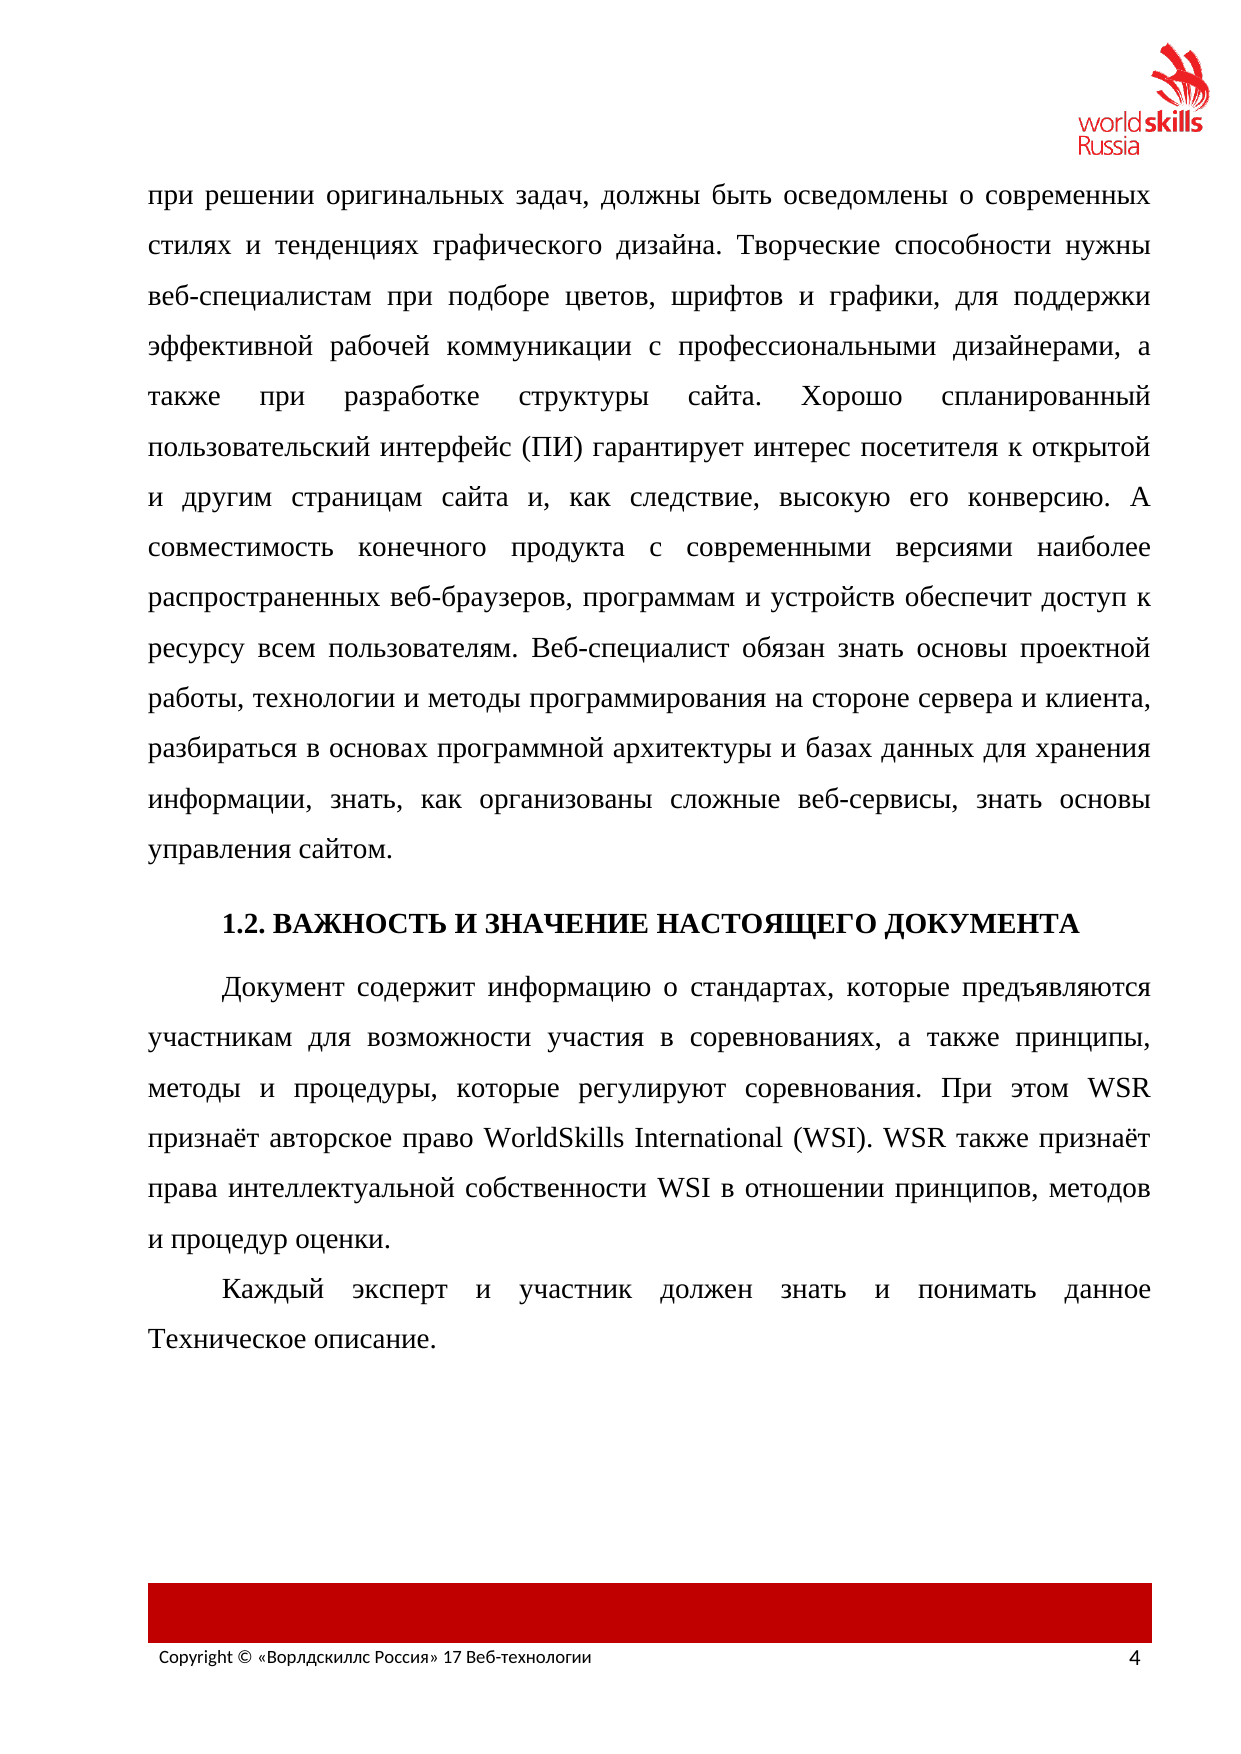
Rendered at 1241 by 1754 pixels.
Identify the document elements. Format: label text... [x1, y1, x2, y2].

text Каждый эксперт и участник должен знать и понимать данное Техническое описание. [148, 1271, 1152, 1355]
text Документ содержит информацию о стандартах, которые предъявляются участникам для возможности участия в соревнованиях, а также принципы, методы и процедуры, которые регулируют соревнования. При этом WSR признаёт авторское право WorldSkills International (WSI). WSR также признаёт права интеллектуальной собственности WSI в отношении принципов, методов и процедур оценки. [148, 969, 1152, 1254]
picture [1078, 42, 1235, 155]
text 1.2. ВАЖНОСТЬ И ЗНАЧЕНИЕ НАСТОЯЩЕГО ДОКУМЕНТА [148, 906, 1152, 940]
